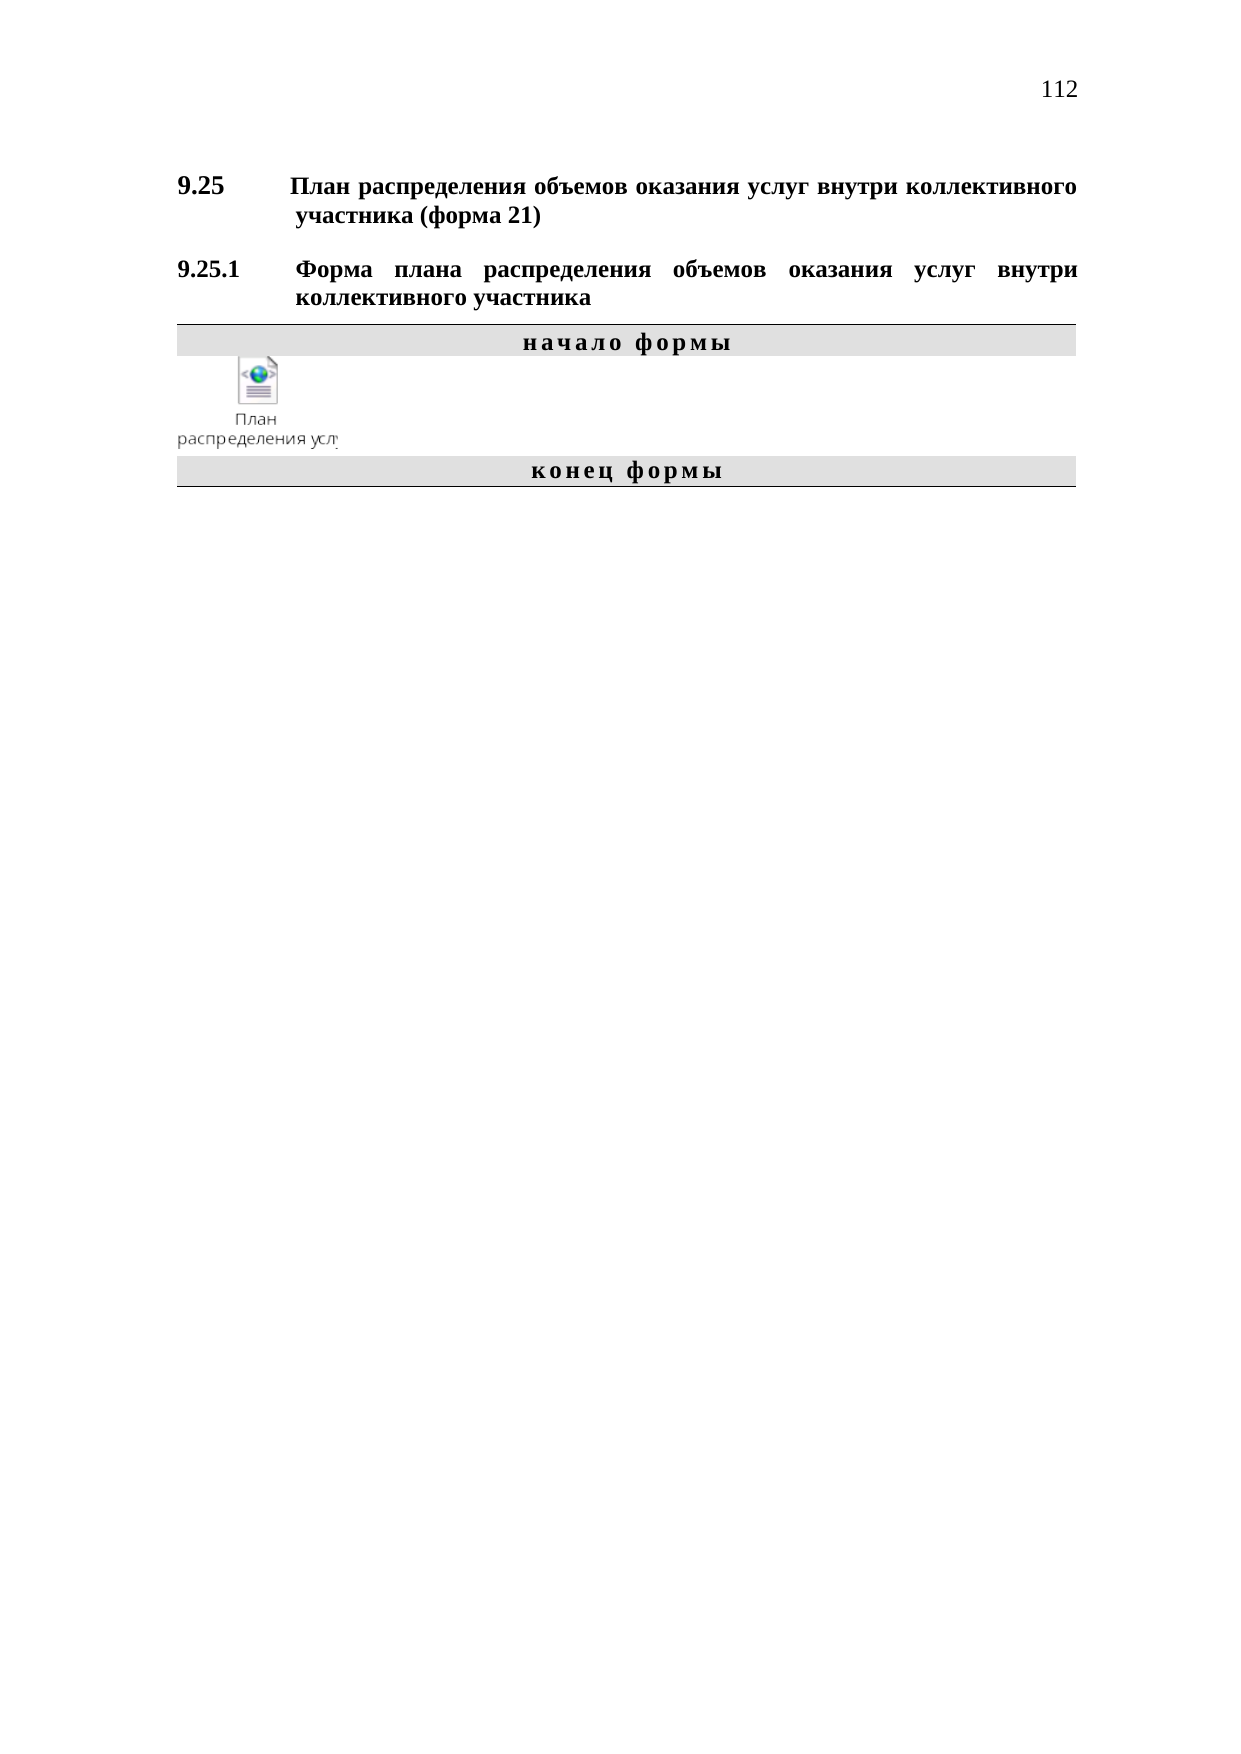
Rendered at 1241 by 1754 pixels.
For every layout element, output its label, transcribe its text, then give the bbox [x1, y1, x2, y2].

list Форма плана распределения объемов оказания услуг внутри коллективного участника [177, 254, 1078, 311]
list План распределения объемов оказания услуг внутри коллективного участника (форма 21) [177, 169, 1078, 229]
text конец формы [177, 456, 1076, 486]
text начало формы [177, 325, 1076, 356]
